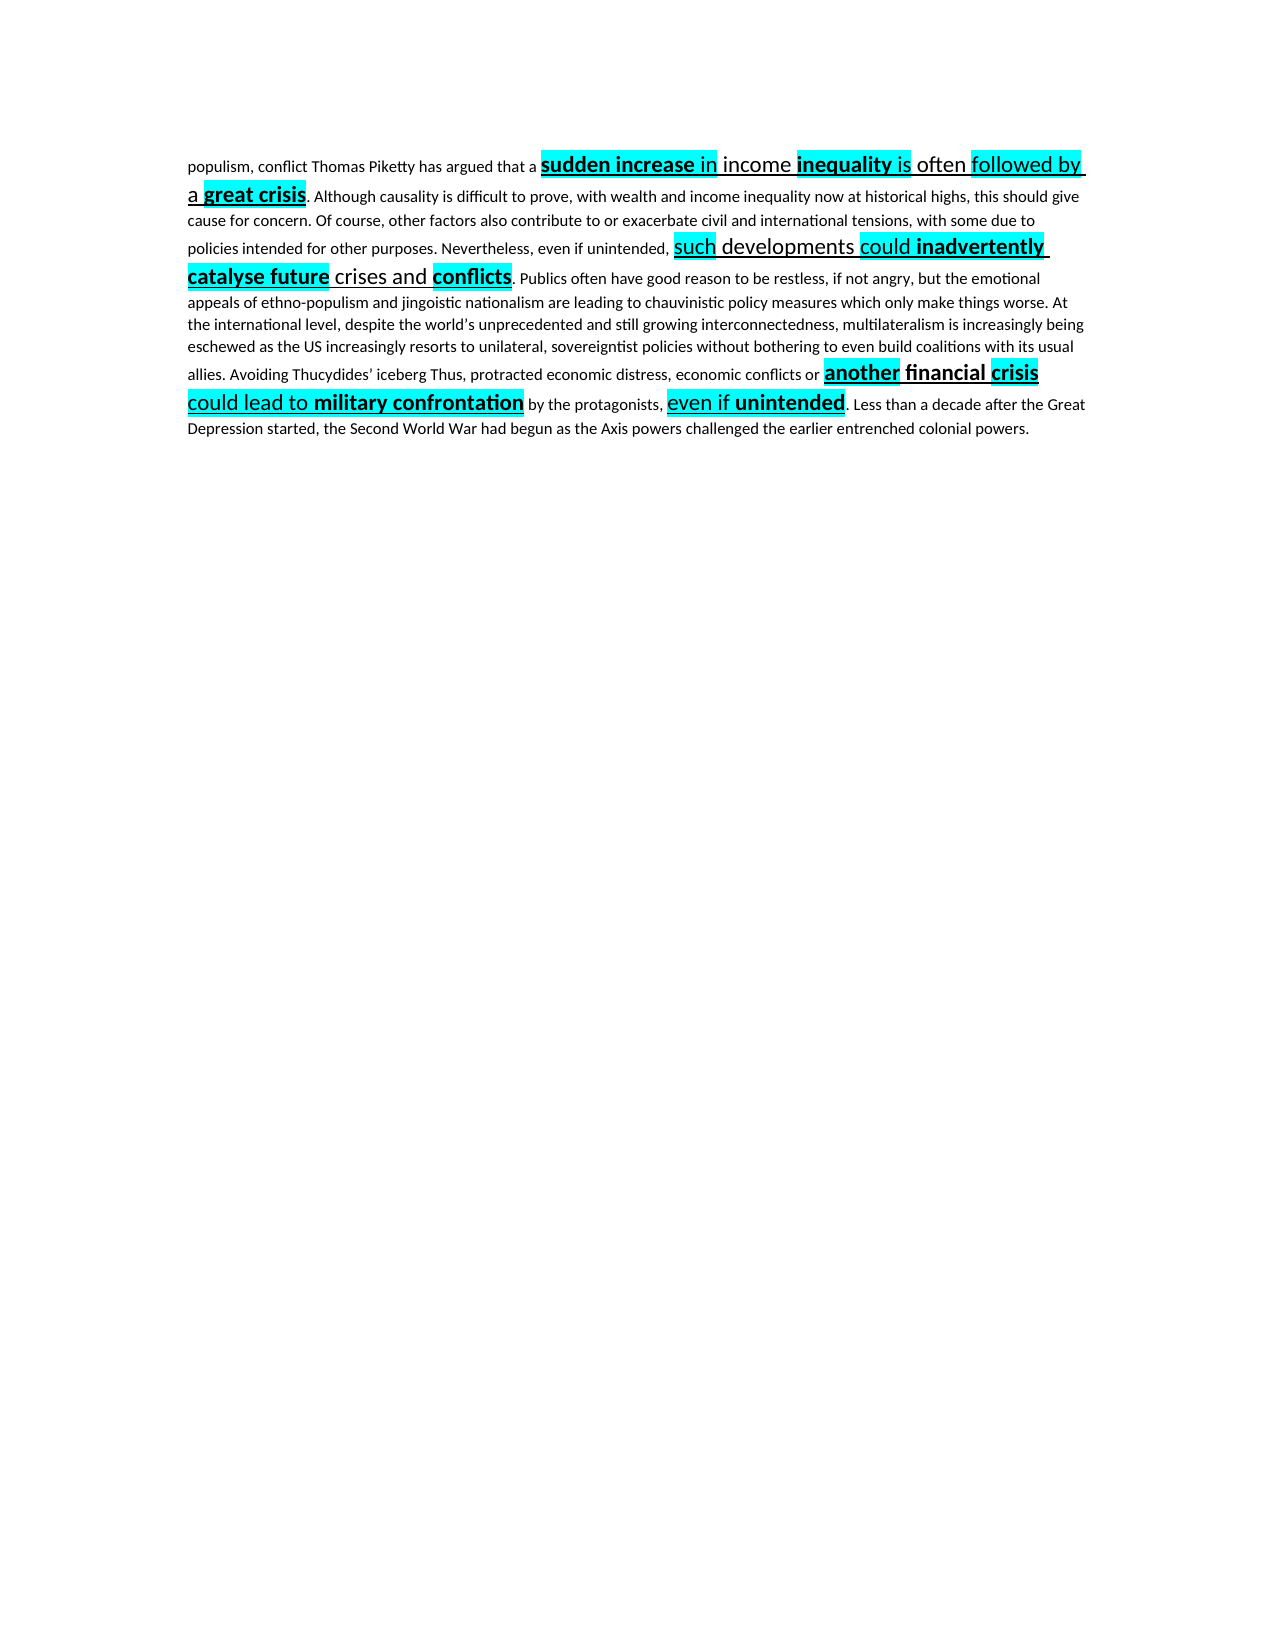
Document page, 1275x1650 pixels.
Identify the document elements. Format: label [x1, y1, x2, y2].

text [187, 150, 1087, 438]
